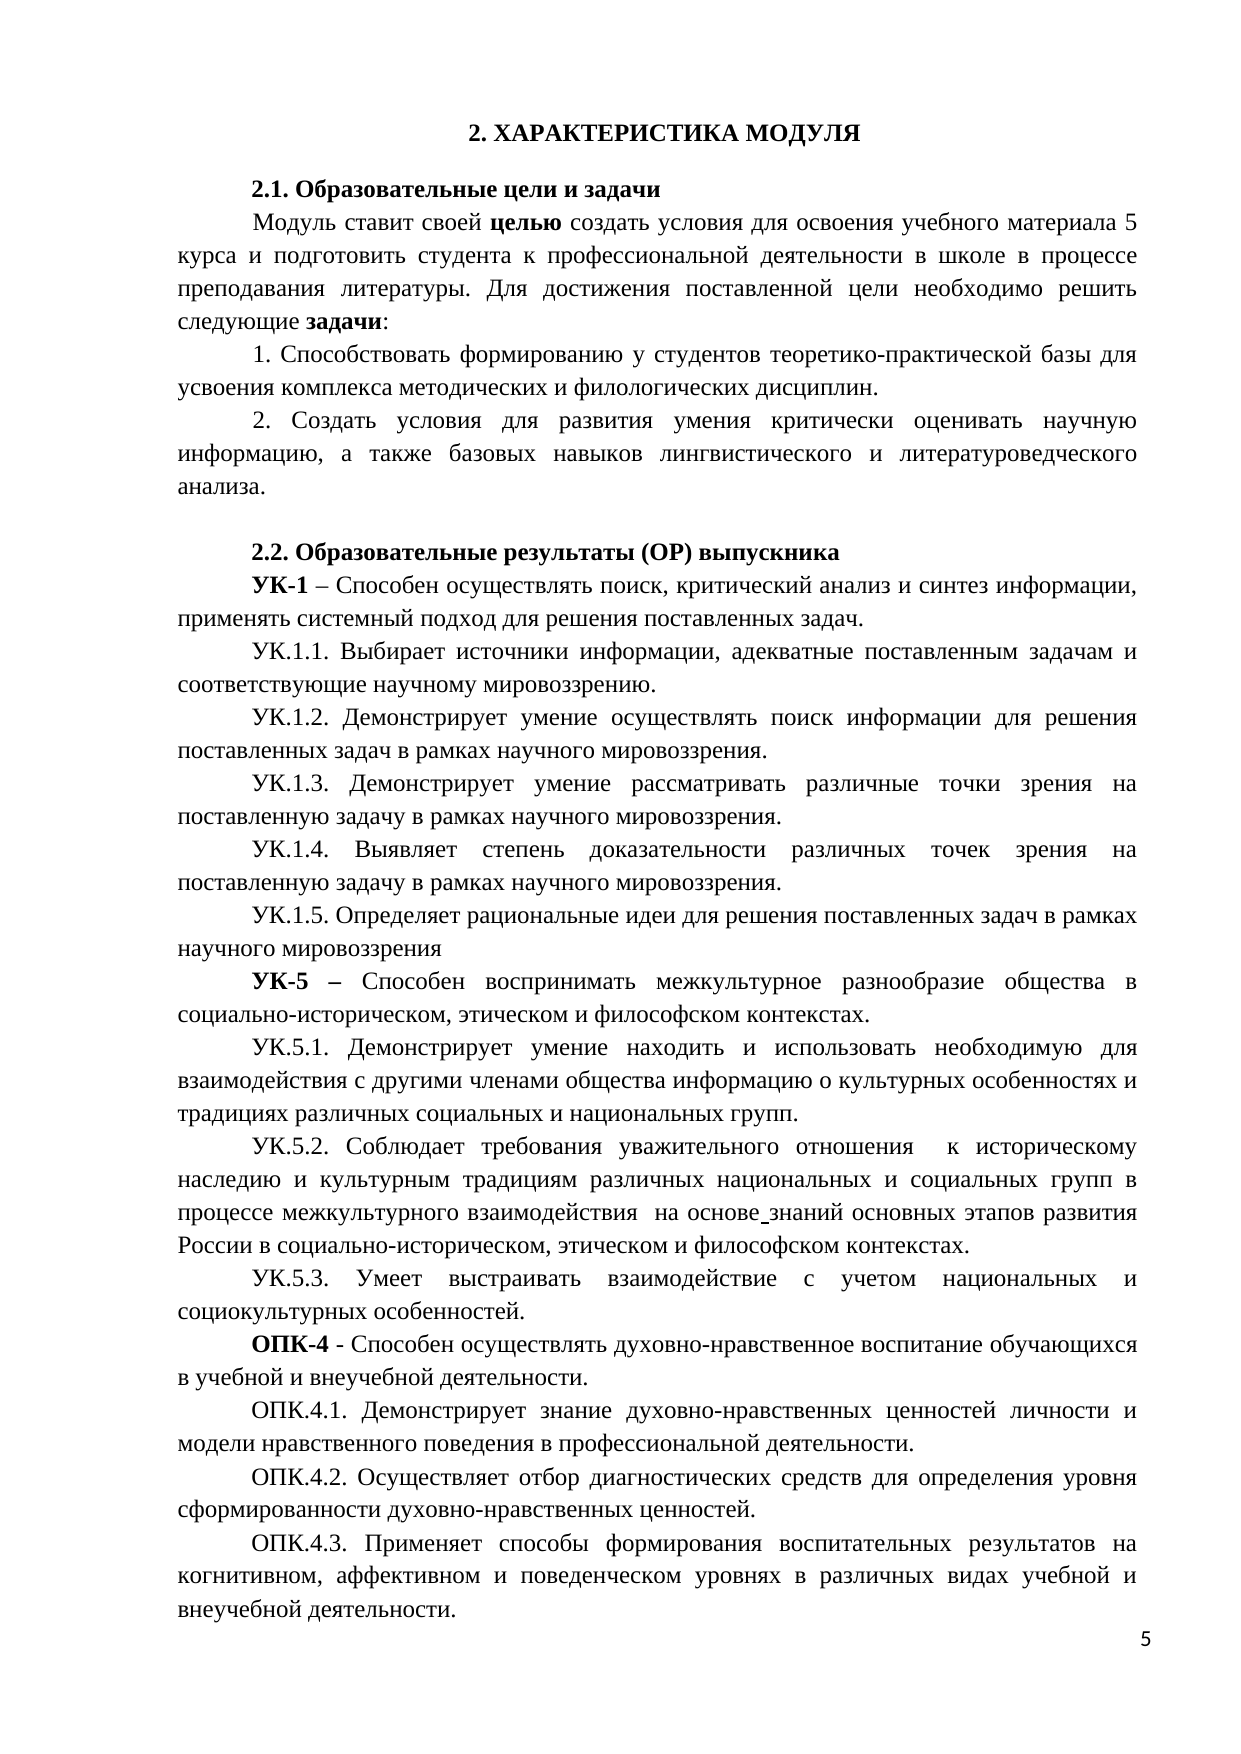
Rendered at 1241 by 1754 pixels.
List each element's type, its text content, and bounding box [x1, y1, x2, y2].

text 2.2. Образовательные результаты (ОР) выпускника [177, 537, 1138, 566]
text УК-5 – Способен воспринимать межкультурное разнообразие общества в социально-историческом, этическом и философском контекстах. [177, 966, 1138, 1028]
text ОПК-4 - Способен осуществлять духовно-нравственное воспитание обучающихся в учебной и внеучебной деятельности. [177, 1329, 1138, 1391]
text ОПК.4.2. Осуществляет отбор диагностических средств для определения уровня сформированности духовно-нравственных ценностей. [177, 1462, 1138, 1523]
text ОПК.4.1. Демонстрирует знание духовно-нравственных ценностей личности и модели нравственного поведения в профессиональной деятельности. [177, 1396, 1138, 1457]
text ОПК.4.3. Применяет способы формирования воспитательных результатов на когнитивном, аффективном и поведенческом уровнях в различных видах учебной и внеучебной деятельности. [177, 1528, 1138, 1622]
text 2. Создать условия для развития умения критически оценивать научную информацию, а также базовых навыков лингвистического и литературоведческого анализа. [177, 405, 1138, 500]
text УК.5.2. Соблюдает требования уважительного отношения к историческому наследию и культурным традициям различных национальных и социальных групп в процессе межкультурного взаимодействия на основе знаний основных этапов развития России в социально-историческом, этическом и философском контекстах. [177, 1131, 1138, 1259]
text Модуль ставит своей целью создать условия для освоения учебного материала 5 курса и подготовить студента к профессиональной деятельности в школе в процессе преподавания литературы. Для достижения поставленной цели необходимо решить следующие задачи: [177, 207, 1138, 334]
text УК.1.3. Демонстрирует умение рассматривать различные точки зрения на поставленную задачу в рамках научного мировоззрения. [177, 768, 1138, 830]
text УК.1.5. Определяет рациональные идеи для решения поставленных задач в рамках научного мировоззрения [177, 900, 1138, 962]
text УК-1 – Способен осуществлять поиск, критический анализ и синтез информации, применять системный подход для решения поставленных задач. [177, 570, 1138, 632]
text УК.1.2. Демонстрирует умение осуществлять поиск информации для решения поставленных задач в рамках научного мировоззрения. [177, 702, 1138, 764]
text УК.1.4. Выявляет степень доказательности различных точек зрения на поставленную задачу в рамках научного мировоззрения. [177, 834, 1138, 896]
text 2. ХАРАКТЕРИСТИКА МОДУЛЯ [177, 118, 1152, 147]
text УК.1.1. Выбирает источники информации, адекватные поставленным задачам и соответствующие научному мировоззрению. [177, 636, 1138, 698]
text 1. Способствовать формированию у студентов теоретико-практической базы для усвоения комплекса методических и филологических дисциплин. [177, 339, 1138, 401]
text УК.5.1. Демонстрирует умение находить и использовать необходимую для взаимодействия с другими членами общества информацию о культурных особенностях и традициях различных социальных и национальных групп. [177, 1032, 1138, 1127]
text 2.1. Образовательные цели и задачи [177, 174, 1152, 202]
text УК.5.3. Умеет выстраивать взаимодействие с учетом национальных и социокультурных особенностей. [177, 1263, 1138, 1325]
